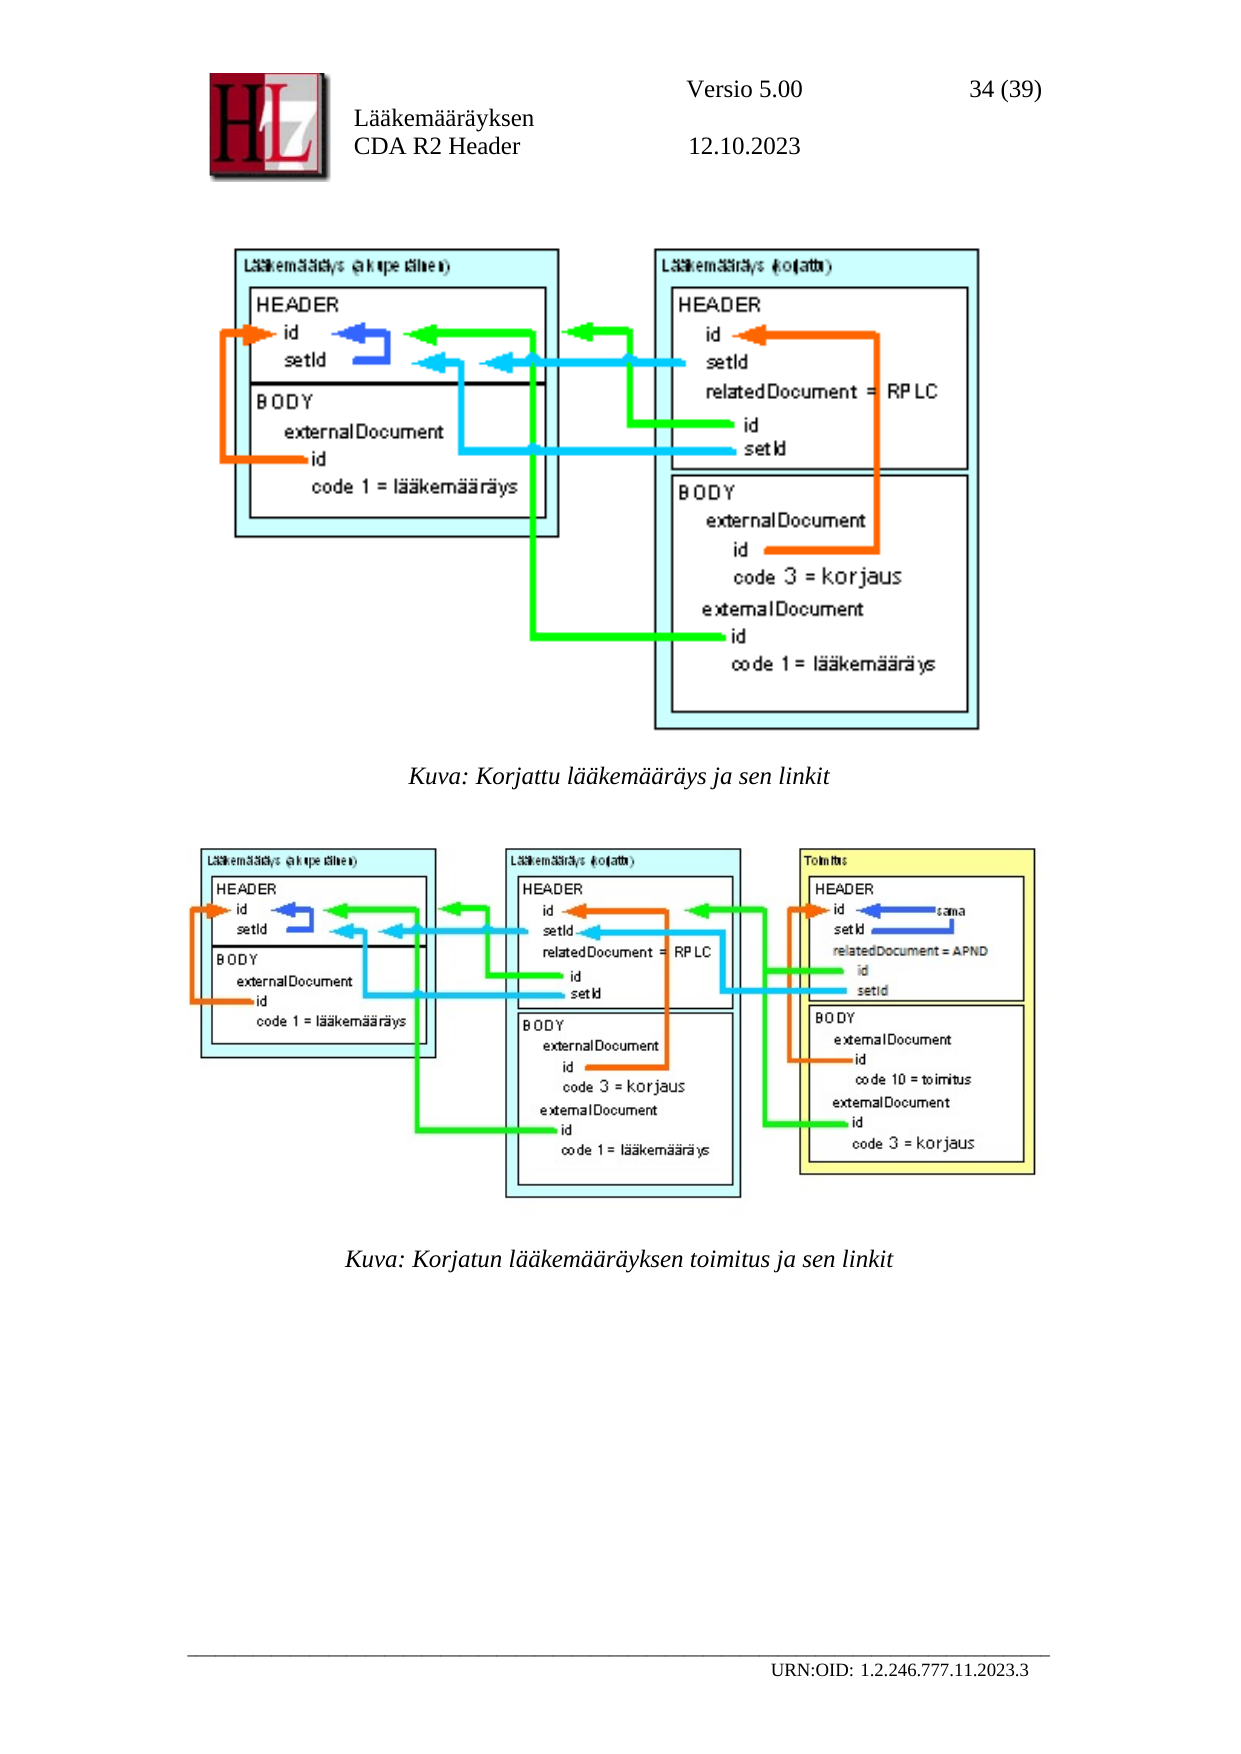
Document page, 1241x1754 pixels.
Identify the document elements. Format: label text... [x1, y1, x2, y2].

picture [187, 847, 1060, 1215]
text Kuva: Korjatun lääkemääräyksen toimitus ja sen linkit [187, 1244, 1053, 1272]
text Kuva: Korjattu lääkemääräys ja sen linkit [187, 761, 1053, 790]
picture [209, 73, 332, 182]
picture [216, 247, 1024, 762]
